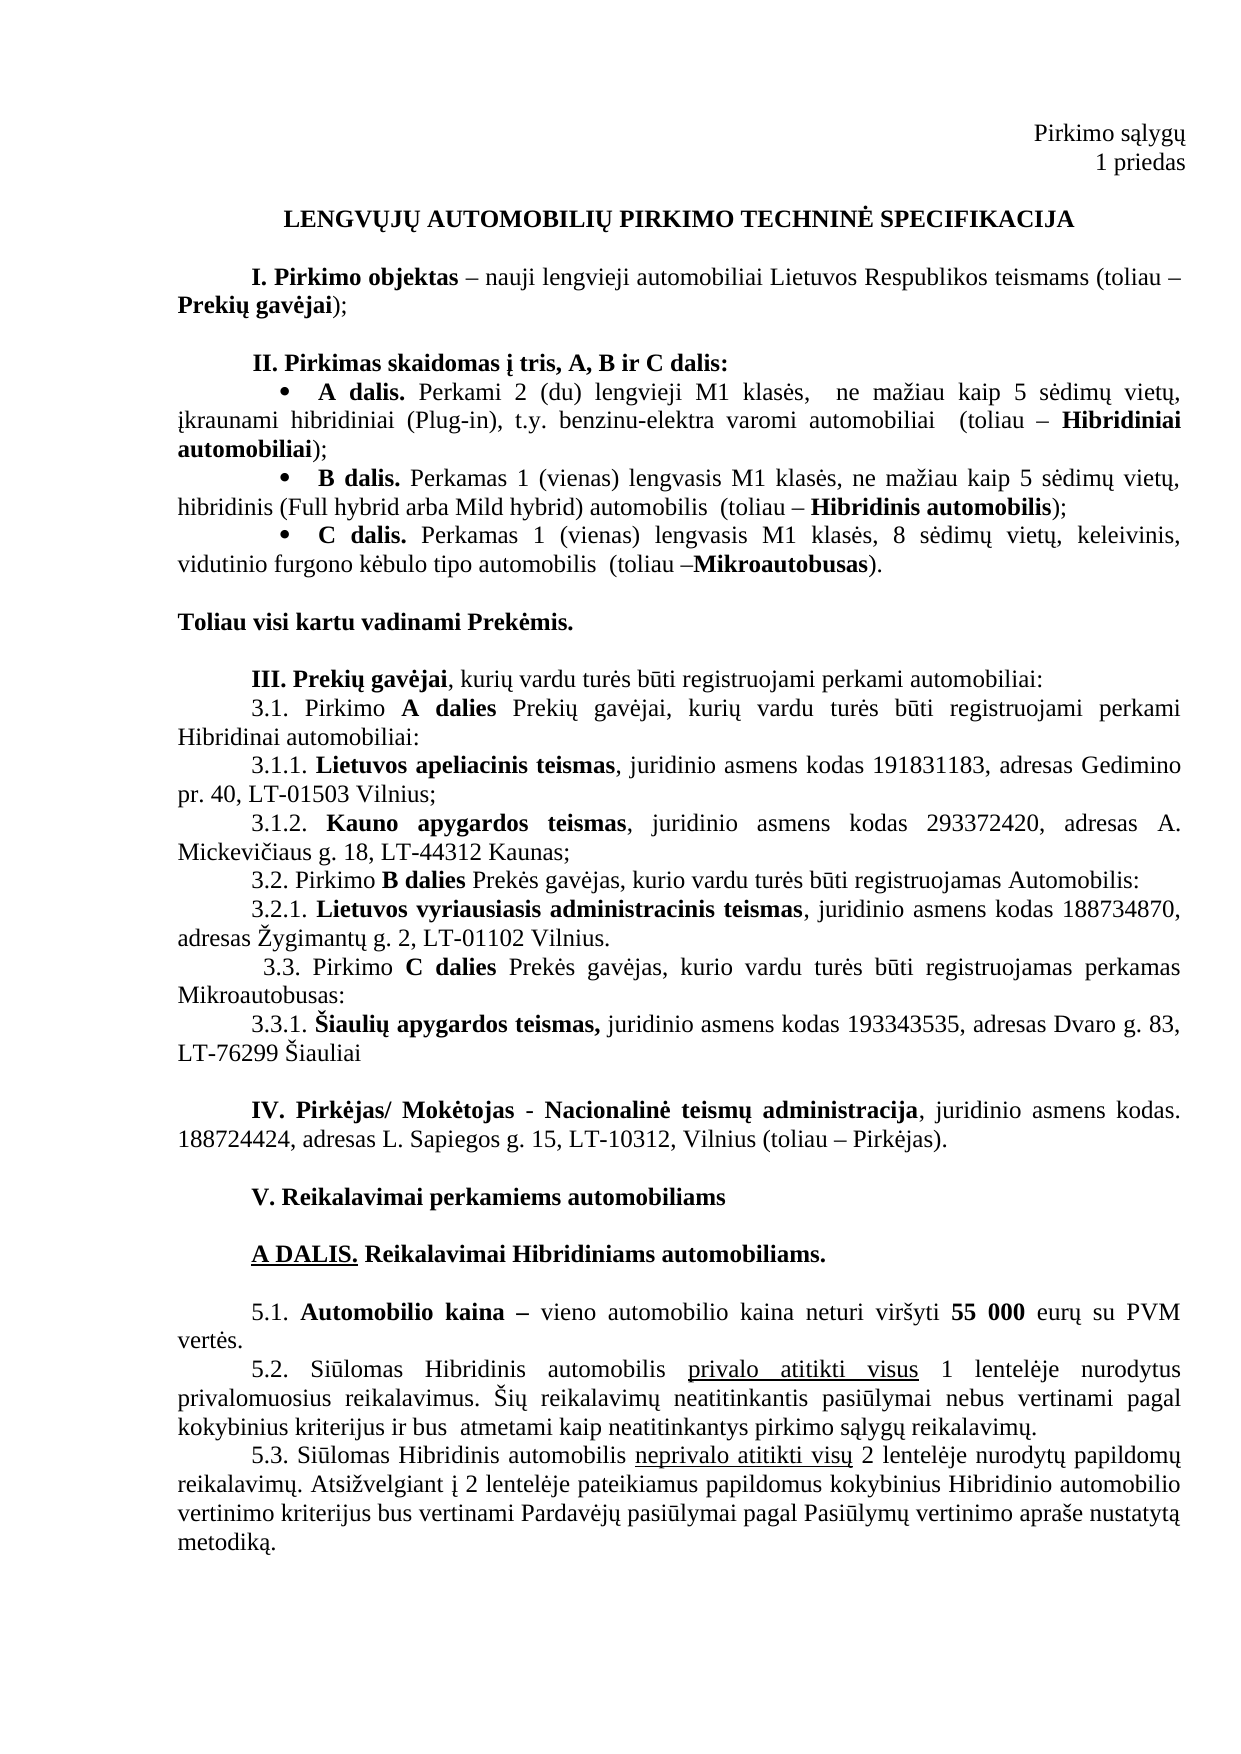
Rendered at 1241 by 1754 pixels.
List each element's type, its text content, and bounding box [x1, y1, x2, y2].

text 5.1. Automobilio kaina – vieno automobilio kaina neturi viršyti 55 000 eurų su PVM vertės. [177, 1297, 1181, 1354]
text 3.1.2. Kauno apygardos teismas, juridinio asmens kodas 293372420, adresas A. Mickevičiaus g. 18, LT-44312 Kaunas; [177, 808, 1181, 866]
text 3.3. Pirkimo C dalies Prekės gavėjas, kurio vardu turės būti registruojamas perkamas Mikroautobusas: [177, 952, 1181, 1009]
text 3.1.1. Lietuvos apeliacinis teismas, juridinio asmens kodas 191831183, adresas Gedimino pr. 40, LT-01503 Vilnius; [177, 751, 1181, 808]
list A dalis. Perkami 2 (du) lengvieji M1 klasės, ne mažiau kaip 5 sėdimų vietų, įkraunami hibridiniai (Plug-in), t.y. benzinu-elektra varomi automobiliai (toliau – Hibridiniai automobiliai); [177, 377, 1181, 463]
text I. Pirkimo objektas – nauji lengvieji automobiliai Lietuvos Respublikos teismams (toliau – Prekių gavėjai); [177, 262, 1181, 319]
text 1 priedas [177, 147, 1186, 176]
text V. Reikalavimai perkamiems automobiliams [177, 1182, 1181, 1211]
text 3.1. Pirkimo A dalies Prekių gavėjai, kurių vardu turės būti registruojami perkami Hibridinai automobiliai: [177, 693, 1181, 751]
text 3.3.1. Šiaulių apygardos teismas, juridinio asmens kodas 193343535, adresas Dvaro g. 83, LT-76299 Šiauliai [177, 1009, 1181, 1067]
text A DALIS. Reikalavimai Hibridiniams automobiliams. [177, 1239, 1181, 1268]
text Pirkimo sąlygų [177, 118, 1186, 147]
text 3.2.1. Lietuvos vyriausiasis administracinis teismas, juridinio asmens kodas 188734870, adresas Žygimantų g. 2, LT-01102 Vilnius. [177, 894, 1181, 952]
text Toliau visi kartu vadinami Prekėmis. [177, 607, 1181, 636]
text IV. Pirkėjas/ Mokėtojas - Nacionalinė teismų administracija, juridinio asmens kodas. 188724424, adresas L. Sapiegos g. 15, LT-10312, Vilnius (toliau – Pirkėjas). [177, 1096, 1181, 1153]
list B dalis. Perkamas 1 (vienas) lengvasis M1 klasės, ne mažiau kaip 5 sėdimų vietų, hibridinis (Full hybrid arba Mild hybrid) automobilis (toliau – Hibridinis automobilis); [177, 463, 1181, 521]
text III. Prekių gavėjai, kurių vardu turės būti registruojami perkami automobiliai: [177, 664, 1181, 693]
list C dalis. Perkamas 1 (vienas) lengvasis M1 klasės, 8 sėdimų vietų, keleivinis, vidutinio furgono kėbulo tipo automobilis (toliau –Mikroautobusas). [177, 521, 1181, 578]
text 5.2. Siūlomas Hibridinis automobilis privalo atitikti visus 1 lentelėje nurodytus privalomuosius reikalavimus. Šių reikalavimų neatitinkantis pasiūlymai nebus vertinami pagal kokybinius kriterijus ir bus atmetami kaip neatitinkantys pirkimo sąlygų reikalavimų. [177, 1354, 1181, 1441]
text LENGVŲJŲ AUTOMOBILIŲ PIRKIMO TECHNINĖ SPECIFIKACIJA [177, 204, 1181, 233]
text II. Pirkimas skaidomas į tris, A, B ir C dalis: [177, 348, 1181, 377]
text 3.2. Pirkimo B dalies Prekės gavėjas, kurio vardu turės būti registruojamas Automobilis: [177, 866, 1181, 894]
text 5.3. Siūlomas Hibridinis automobilis neprivalo atitikti visų 2 lentelėje nurodytų papildomų reikalavimų. Atsižvelgiant į 2 lentelėje pateikiamus papildomus kokybinius Hibridinio automobilio vertinimo kriterijus bus vertinami Pardavėjų pasiūlymai pagal Pasiūlymų vertinimo apraše nustatytą metodiką. [177, 1441, 1181, 1556]
